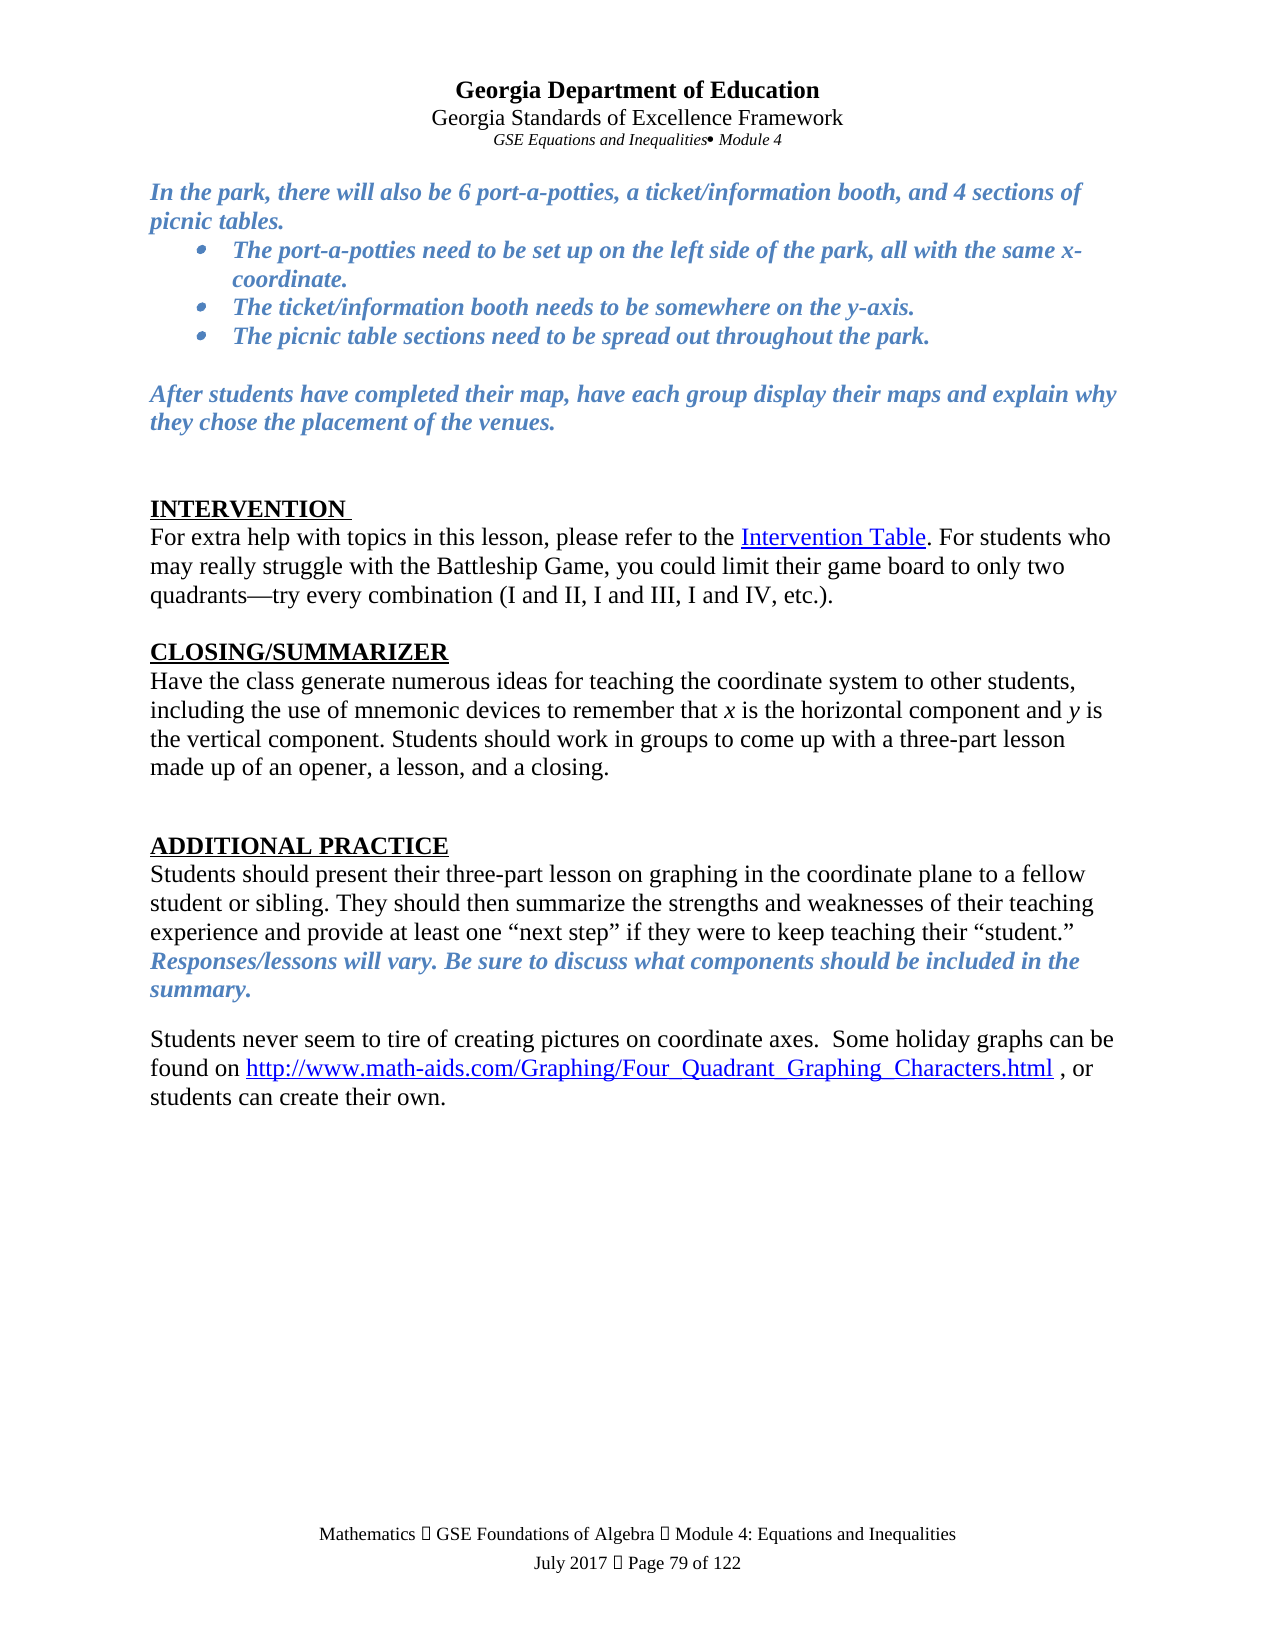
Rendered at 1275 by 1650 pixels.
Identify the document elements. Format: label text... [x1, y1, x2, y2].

text ADDITIONAL PRACTICE Students should present their three-part lesson on graphing in the coordinate plane to a fellow student or sibling. They should then summarize the strengths and weaknesses of their teaching experience and provide at least one “next step” if they were to keep teaching their “student.” Responses/lessons will vary. Be sure to discuss what components should be included in the summary. [150, 802, 1125, 1003]
list The picnic table sections need to be spread out throughout the park. [194, 321, 1125, 350]
text In the park, there will also be 6 port-a-potties, a ticket/information booth, and 4 sections of picnic tables. [150, 177, 1125, 235]
text After students have completed their map, have each group display their maps and explain why they chose the placement of the venues. [150, 379, 1125, 436]
list The ticket/information booth needs to be somewhere on the y-axis. [194, 292, 1125, 321]
text Students never seem to tire of creating pictures on coordinate axes. Some holiday graphs can be found on http://www.math-aids.com/Graphing/Four_Quadrant_Graphing_Characters.html , or students can create their own. [150, 1024, 1125, 1110]
text INTERVENTION [150, 494, 1125, 522]
text Have the class generate numerous ideas for teaching the coordinate system to other students, including the use of mnemonic devices to remember that x is the horizontal component and y is the vertical component. Students should work in groups to come up with a three-part lesson made up of an opener, a lesson, and a closing. [150, 666, 1125, 781]
text For extra help with topics in this lesson, please refer to the Intervention Table. For students who may really struggle with the Battleship Game, you could limit their game board to only two quadrants—try every combination (I and II, I and III, I and IV, etc.). [150, 522, 1125, 609]
text CLOSING/SUMMARIZER [150, 637, 1125, 666]
list The port-a-potties need to be set up on the left side of the park, all with the same x- coordinate. [194, 235, 1125, 292]
